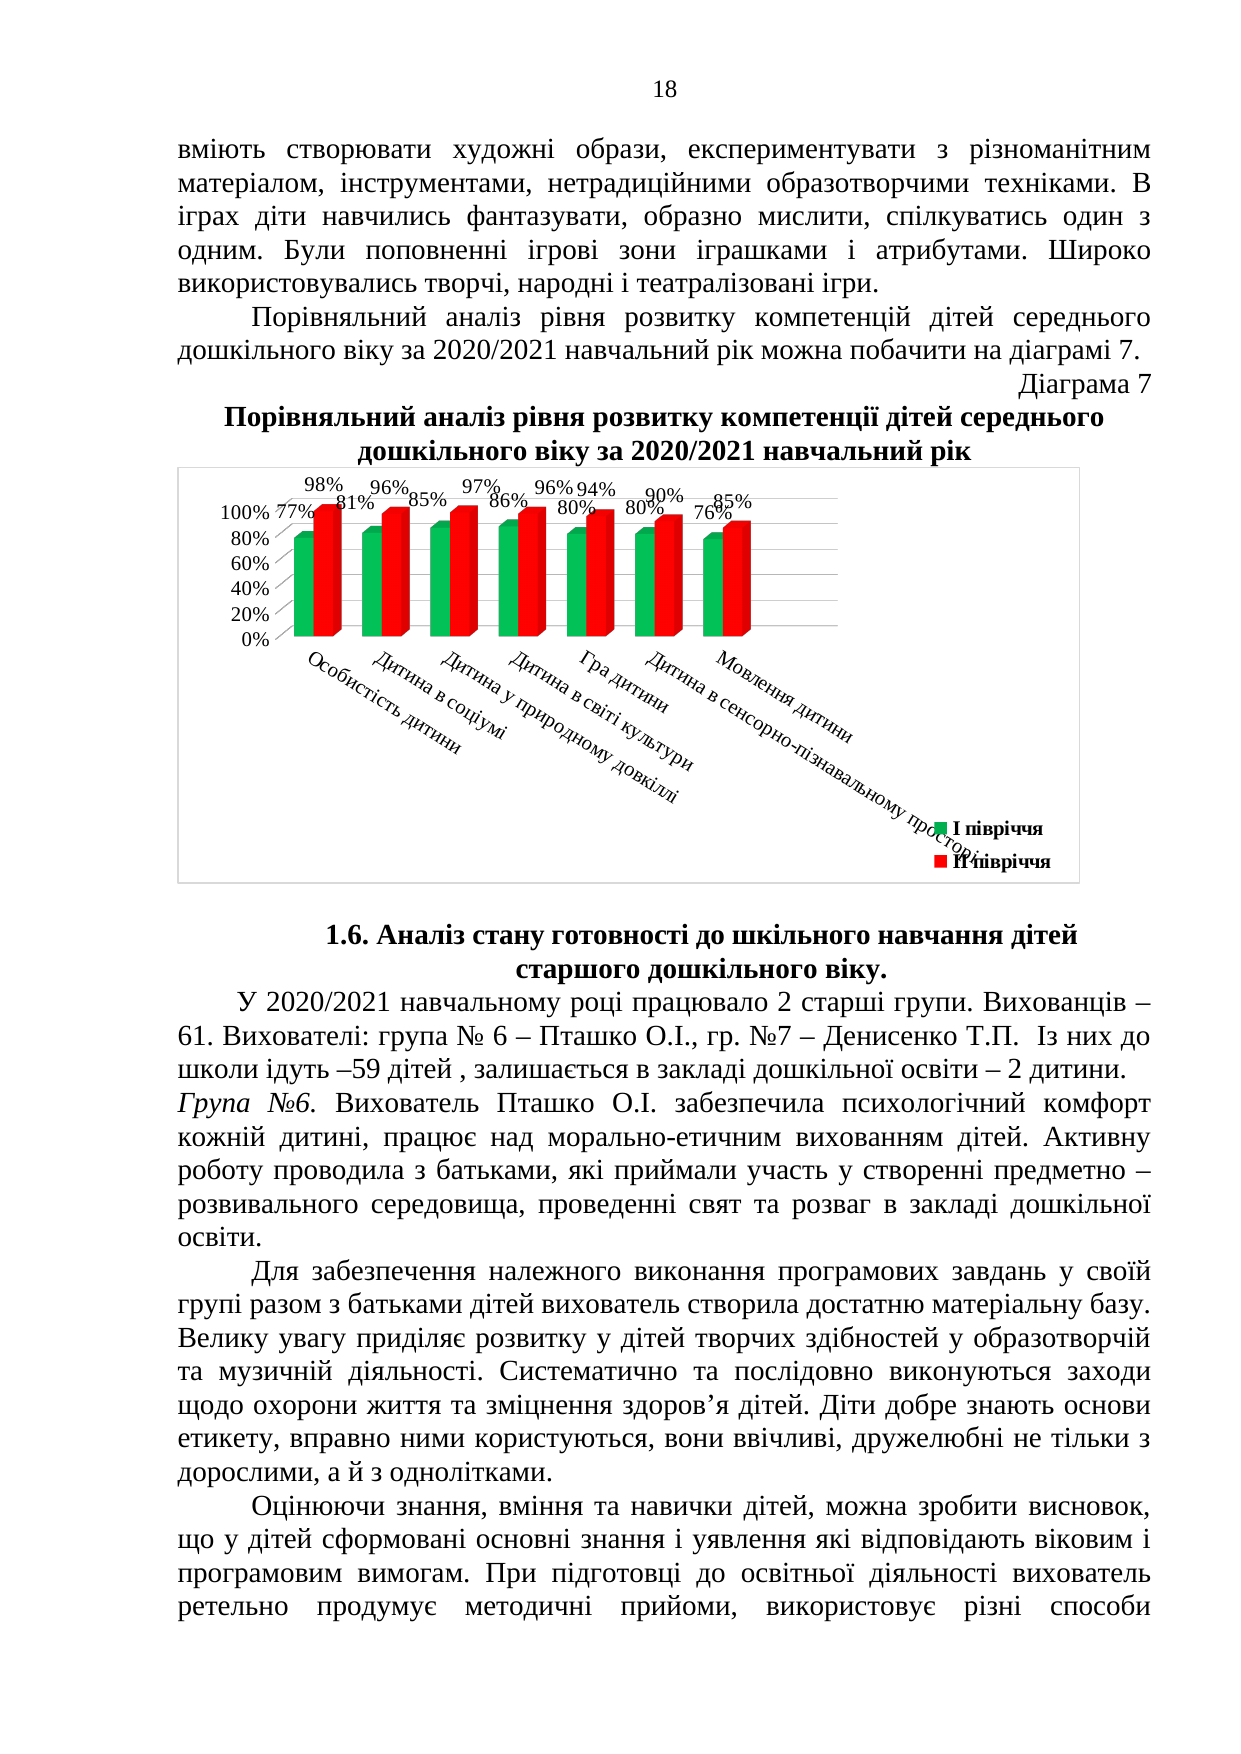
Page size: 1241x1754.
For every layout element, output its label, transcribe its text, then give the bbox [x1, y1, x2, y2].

text Діаграма 7 [177, 366, 1152, 399]
text старшого дошкільного віку. [177, 951, 1152, 984]
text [177, 131, 1152, 299]
text У 2020/2021 навчальному році працювало 2 старші групи. Вихованців – 61. Вихователі: група № 6 – Пташко О.І., гр. №7 – Денисенко Т.П. Із них до школи ідуть –59 дітей , залишається в закладі дошкільної освіти – 2 дитини. [177, 984, 1152, 1085]
text Група №6. Вихователь Пташко О.І. забезпечила психологічний комфорт кожній дитині, працює над морально-етичним вихованням дітей. Активну роботу проводила з батьками, які приймали участь у створенні предметно – розвивального середовища, проведенні свят та розваг в закладі дошкільної освіти. [177, 1085, 1152, 1253]
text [177, 1488, 1152, 1622]
text Порівняльний аналіз рівня розвитку компетенції дітей середнього дошкільного віку за 2020/2021 навчальний рік [177, 399, 1152, 467]
text Для забезпечення належного виконання програмових завдань у своїй групі разом з батьками дітей вихователь створила достатню матеріальну базу. Велику увагу приділяє розвитку у дітей творчих здібностей у образотворчій та музичній діяльності. Систематично та послідовно виконуються заходи щодо охорони життя та зміцнення здоров’я дітей. Діти добре знають основи етикету, вправно ними користуються, вони ввічливі, дружелюбні не тільки з дорослими, а й з однолітками. [177, 1253, 1152, 1488]
text Порівняльний аналіз рівня розвитку компетенцій дітей середнього дошкільного віку за 2020/2021 навчальний рік можна побачити на діаграмі 7. [177, 299, 1152, 366]
text 1.6. Аналіз стану готовності до шкільного навчання дітей [177, 917, 1152, 951]
